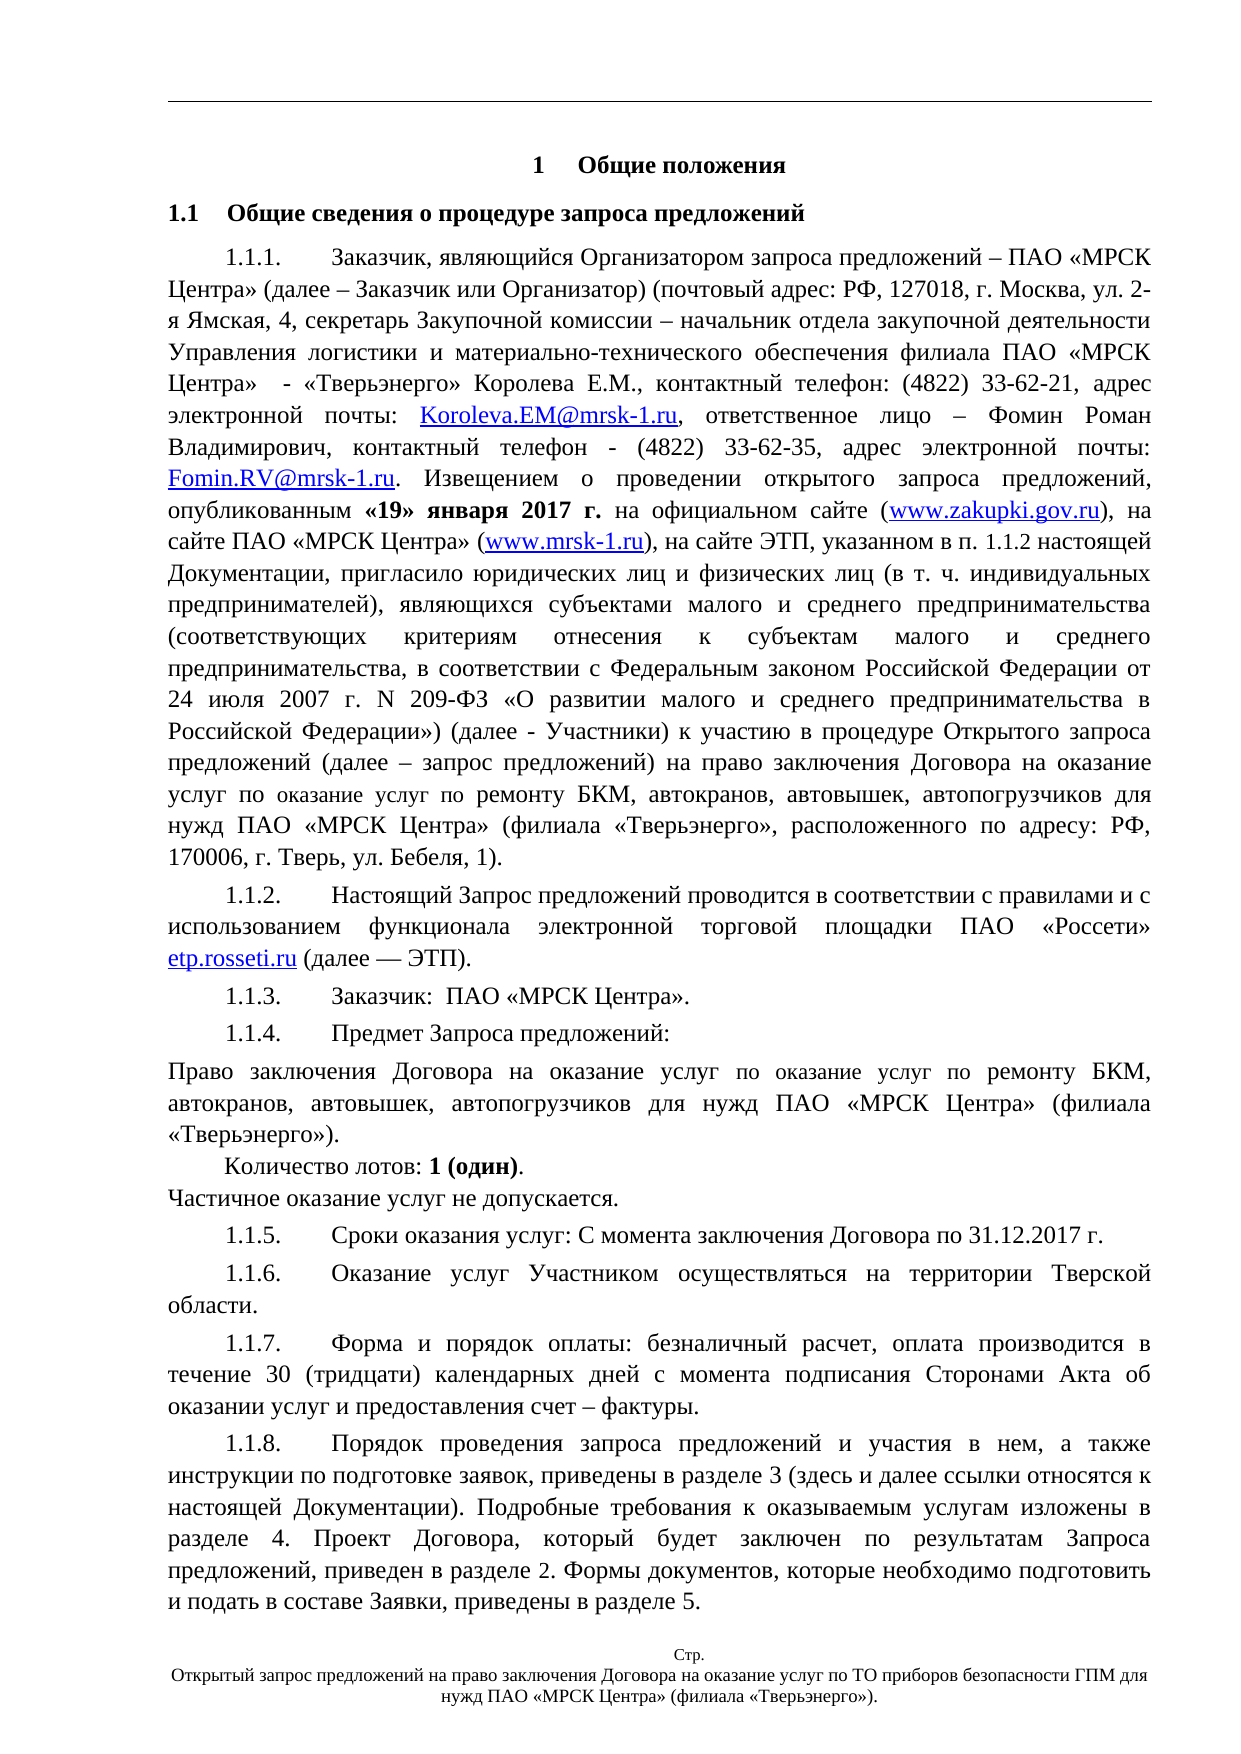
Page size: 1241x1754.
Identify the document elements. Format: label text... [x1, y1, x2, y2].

list Предмет Запроса предложений: [168, 1018, 1152, 1047]
list Заказчик, являющийся Организатором запроса предложений – ПАО «МРСК Центра» (далее – Заказчик или Организатор) (почтовый адрес: РФ, 127018, г. Москва, ул. 2-я Ямская, 4, секретарь Закупочной комиссии – начальник отдела закупочной деятельности Управления логистики и материально-технического обеспечения филиала ПАО «МРСК Центра» - «Тверьэнерго» Королева Е.М., контактный телефон: (4822) 33-62-21, адрес электронной почты: Koroleva.EM@mrsk-1.ru, ответственное лицо – Фомин Роман Владимирович, контактный телефон - (4822) 33-62-35, адрес электронной почты: Fomin.RV@mrsk-1.ru. Извещением о проведении открытого запроса предложений, опубликованным «19» января 2017 г. на официальном сайте (www.zakupki.gov.ru), на сайте ПАО «МРСК Центра» (www.mrsk-1.ru), на сайте ЭТП, указанном в п. 1.1.2 настоящей Документации, пригласило юридических лиц и физических лиц (в т. ч. индивидуальных предпринимателей), являющихся субъектами малого и среднего предпринимательства (соответствующих критериям отнесения к субъектам малого и среднего предпринимательства, в соответствии с Федеральным законом Российской Федерации от 24 июля 2007 г. N 209-ФЗ «О развитии малого и среднего предпринимательства в Российской Федерации») (далее - Участники) к участию в процедуре Открытого запроса предложений (далее – запрос предложений) на право заключения Договора на оказание услуг по оказание услуг по ремонту БКМ, автокранов, автовышек, автопогрузчиков для нужд ПАО «МРСК Центра» (филиала «Тверьэнерго», расположенного по адресу: РФ, 170006, г. Тверь, ул. Бебеля, 1). [168, 242, 1152, 871]
list Настоящий Запрос предложений проводится в соответствии с правилами и с использованием функционала электронной торговой площадки ПАО «Россети» etp.rosseti.ru (далее — ЭТП). [168, 880, 1152, 972]
text Право заключения Договора на оказание услуг по оказание услуг по ремонту БКМ, автокранов, автовышек, автопогрузчиков для нужд ПАО «МРСК Центра» (филиала «Тверьэнерго»). [168, 1056, 1152, 1148]
list Оказание услуг Участником осуществляться на территории Тверской области. [168, 1258, 1152, 1318]
list Сроки оказания услуг: С момента заключения Договора по 31.12.2017 г. [168, 1220, 1152, 1249]
text Количество лотов: 1 (один). [168, 1151, 1152, 1180]
list Частичное оказание услуг не допускается. [168, 1183, 1152, 1211]
list Заказчик: ПАО «МРСК Центра». [168, 981, 1152, 1009]
list Порядок проведения запроса предложений и участия в нем, а также инструкции по подготовке заявок, приведены в разделе 3 (здесь и далее ссылки относятся к настоящей Документации). Подробные требования к оказываемым услугам изложены в разделе 4. Проект Договора, который будет заключен по результатам Запроса предложений, приведен в разделе 2. Формы документов, которые необходимо подготовить и подать в составе Заявки, приведены в разделе 5. [168, 1428, 1152, 1615]
list Форма и порядок оплаты: безналичный расчет, оплата производится в течение 30 (тридцати) календарных дней с момента подписания Сторонами Акта об оказании услуг и предоставления счет – фактуры. [168, 1328, 1152, 1419]
subtitle Общие положения [166, 150, 1152, 179]
subtitle Общие сведения о процедуре запроса предложений [168, 198, 1152, 227]
